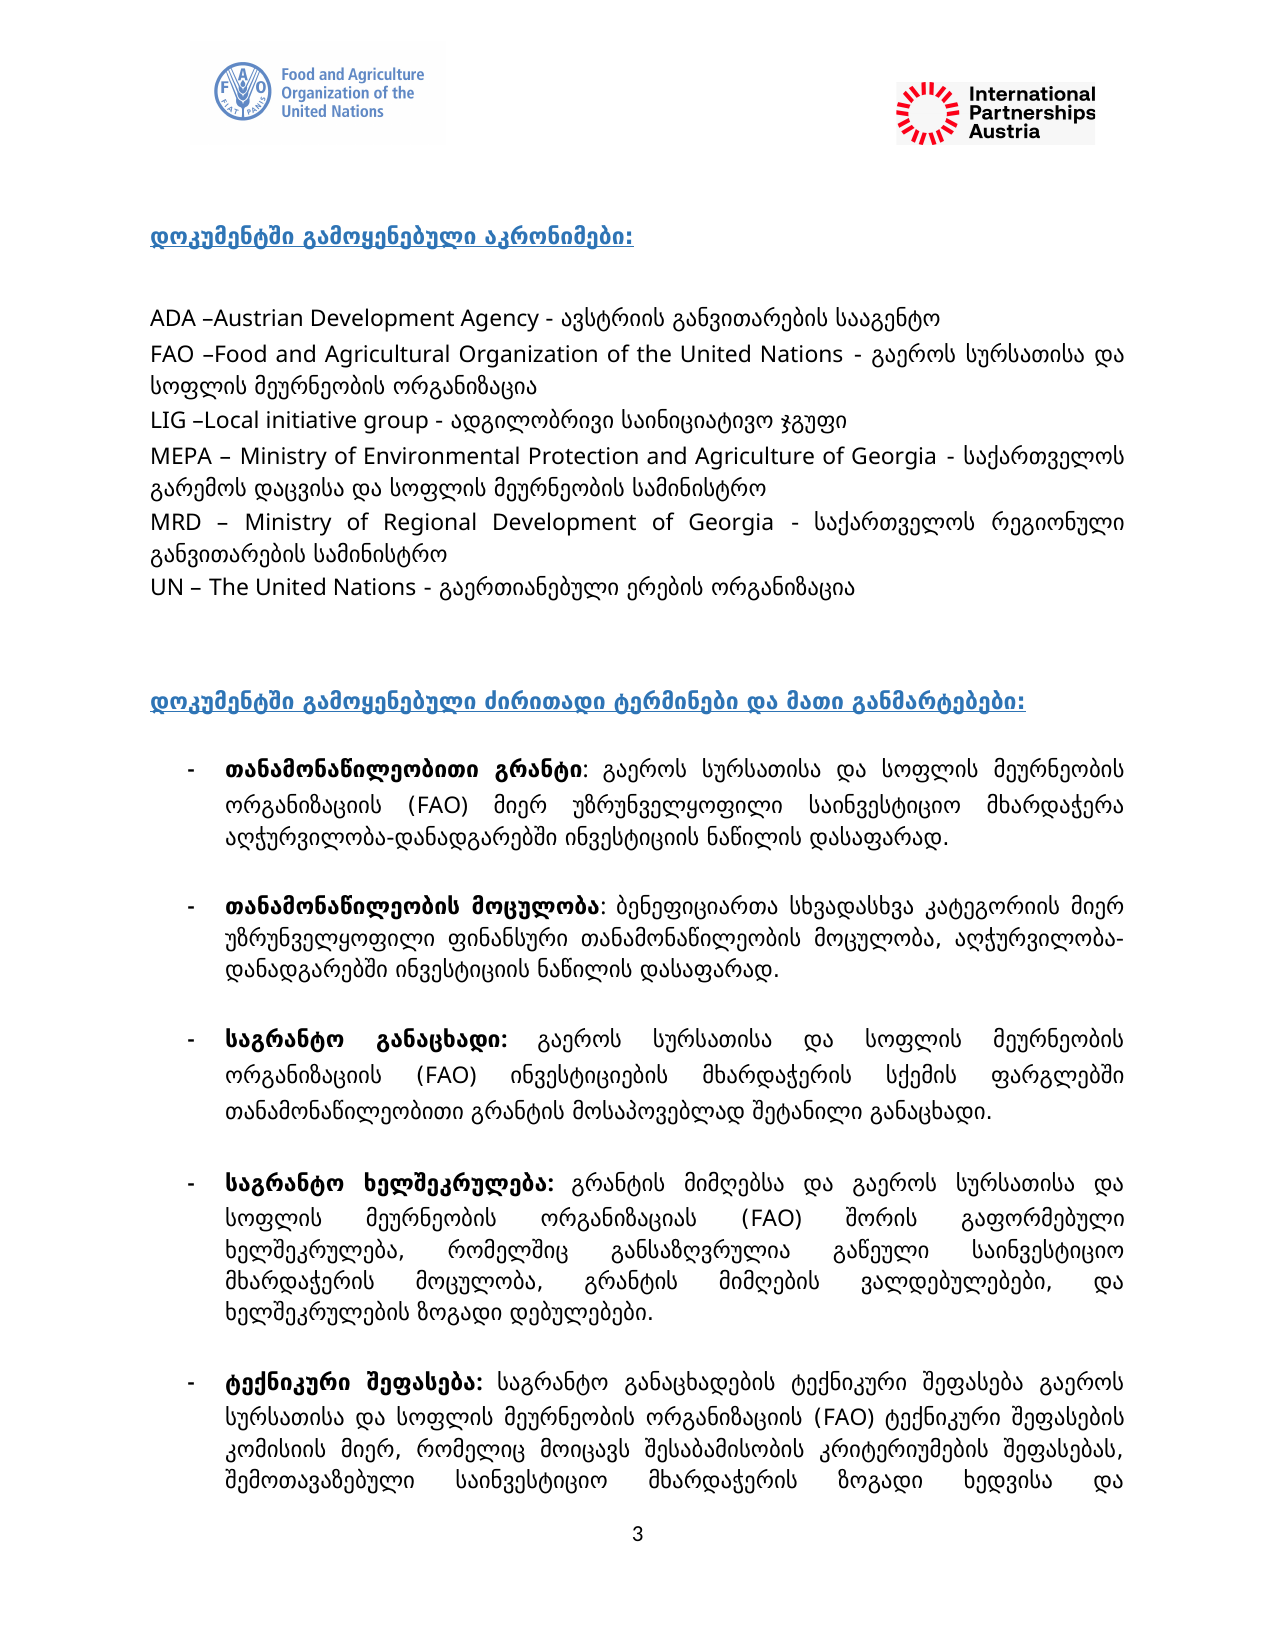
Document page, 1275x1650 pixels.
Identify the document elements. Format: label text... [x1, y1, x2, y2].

picture [190, 41, 447, 145]
subtitle დოკუმენტში გამოყენებული აკრონიმები: [150, 223, 1125, 249]
list საგრანტო განაცხადი: გაეროს სურსათისა და სოფლის მეურნეობის ორგანიზაციის (FAO) ინვესტიციების მხარდაჭერის სქემის ფარგლებში თანამონაწილეობითი გრანტის მოსაპოვებლად შეტანილი განაცხადი. [187, 1023, 1125, 1126]
list MEPA – Ministry of Environmental Protection and Agriculture of Georgia - საქართველოს გარემოს დაცვისა და სოფლის მეურნეობის სამინისტრო [150, 440, 1125, 502]
list LIG –Local initiative group - ადგილობრივი საინიციატივო ჯგუფი [150, 404, 1125, 435]
list საგრანტო ხელშეკრულება: გრანტის მიმღებსა და გაეროს სურსათისა და სოფლის მეურნეობის ორგანიზაციას (FAO) შორის გაფორმებული ხელშეკრულება, რომელშიც განსაზღვრულია გაწეული საინვესტიციო მხარდაჭერის მოცულობა, გრანტის მიმღების ვალდებულებები, და ხელშეკრულების ზოგადი დებულებები. [187, 1166, 1125, 1326]
list თანამონაწილეობითი გრანტი: გაეროს სურსათისა და სოფლის მეურნეობის ორგანიზაციის (FAO) მიერ უზრუნველყოფილი საინვესტიციო მხარდაჭერა აღჭურვილობა-დანადგარებში ინვესტიციის ნაწილის დასაფარად. [187, 753, 1125, 850]
list თანამონაწილეობის მოცულობა: ბენეფიციართა სხვადასხვა კატეგორიის მიერ უზრუნველყოფილი ფინანსური თანამონაწილეობის მოცულობა, აღჭურვილობა-დანადგარებში ინვესტიციის ნაწილის დასაფარად. [187, 890, 1125, 983]
list UN – The United Nations - გაერთიანებული ერების ორგანიზაცია [150, 571, 1125, 603]
list MRD – Ministry of Regional Development of Georgia - საქართველოს რეგიონული განვითარების სამინისტრო [150, 506, 1125, 567]
picture [896, 82, 1096, 145]
subtitle დოკუმენტში გამოყენებული ძირითადი ტერმინები და მათი განმარტებები: [150, 688, 1125, 714]
list FAO –Food and Agricultural Organization of the United Nations - გაეროს სურსათისა და სოფლის მეურნეობის ორგანიზაცია [150, 338, 1125, 400]
list ADA –Austrian Development Agency - ავსტრიის განვითარების სააგენტო [150, 302, 1125, 333]
